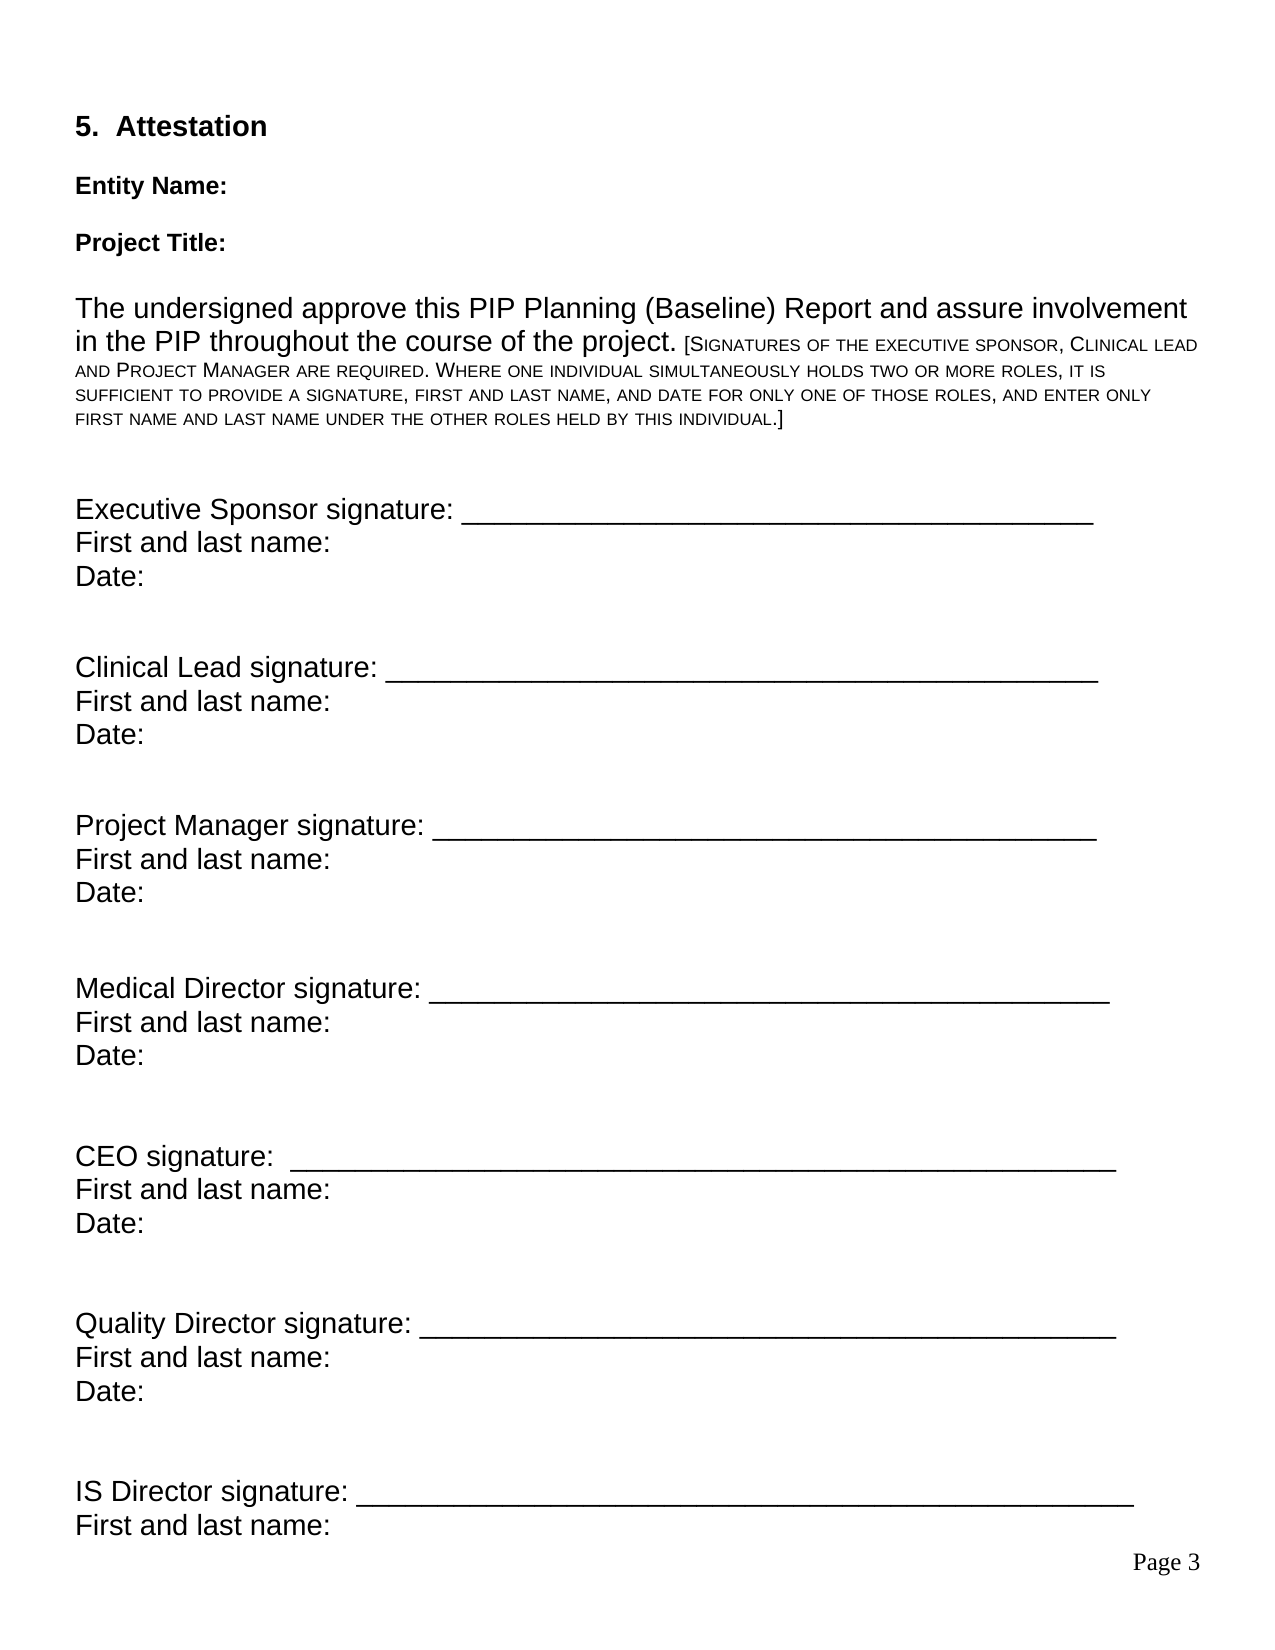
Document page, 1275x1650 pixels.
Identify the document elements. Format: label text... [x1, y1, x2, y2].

text Date: [75, 717, 1200, 751]
text First and last name: [75, 683, 1200, 717]
text Date: [75, 1373, 1200, 1407]
text First and last name: [75, 1508, 1200, 1541]
text Medical Director signature: __________________________________________ [75, 971, 1200, 1004]
text First and last name: [75, 1004, 1200, 1038]
text Project Title: [75, 228, 1200, 257]
text First and last name: [75, 1172, 1200, 1206]
text IS Director signature: ________________________________________________ [75, 1474, 1200, 1508]
text The undersigned approve this PIP Planning (Baseline) Report and assure involvement in the PIP throughout the course of the project. [Signatures of the executive sponsor, Clinical lead and Project Manager are required. Where one individual simultaneously holds two or more roles, it is sufficient to provide a signature, first and last name, and date for only one of those roles, and enter only first name and last name under the other roles held by this individual.] [75, 291, 1200, 429]
text First and last name: [75, 842, 1200, 875]
text Date: [75, 1038, 1200, 1072]
text Entity Name: [75, 171, 1200, 199]
text First and last name: [75, 525, 1200, 559]
text Quality Director signature: ___________________________________________ [75, 1306, 1200, 1340]
text Date: [75, 875, 1200, 909]
text First and last name: [75, 1340, 1200, 1373]
text CEO signature: ___________________________________________________ [75, 1139, 1200, 1172]
text Date: [75, 1206, 1200, 1239]
text 5. Attestation [75, 108, 1200, 142]
text Executive Sponsor signature: _______________________________________ [75, 492, 1200, 525]
text Date: [75, 559, 1200, 592]
text Project Manager signature: _________________________________________ [75, 808, 1200, 842]
text Clinical Lead signature: ____________________________________________ [75, 650, 1200, 683]
